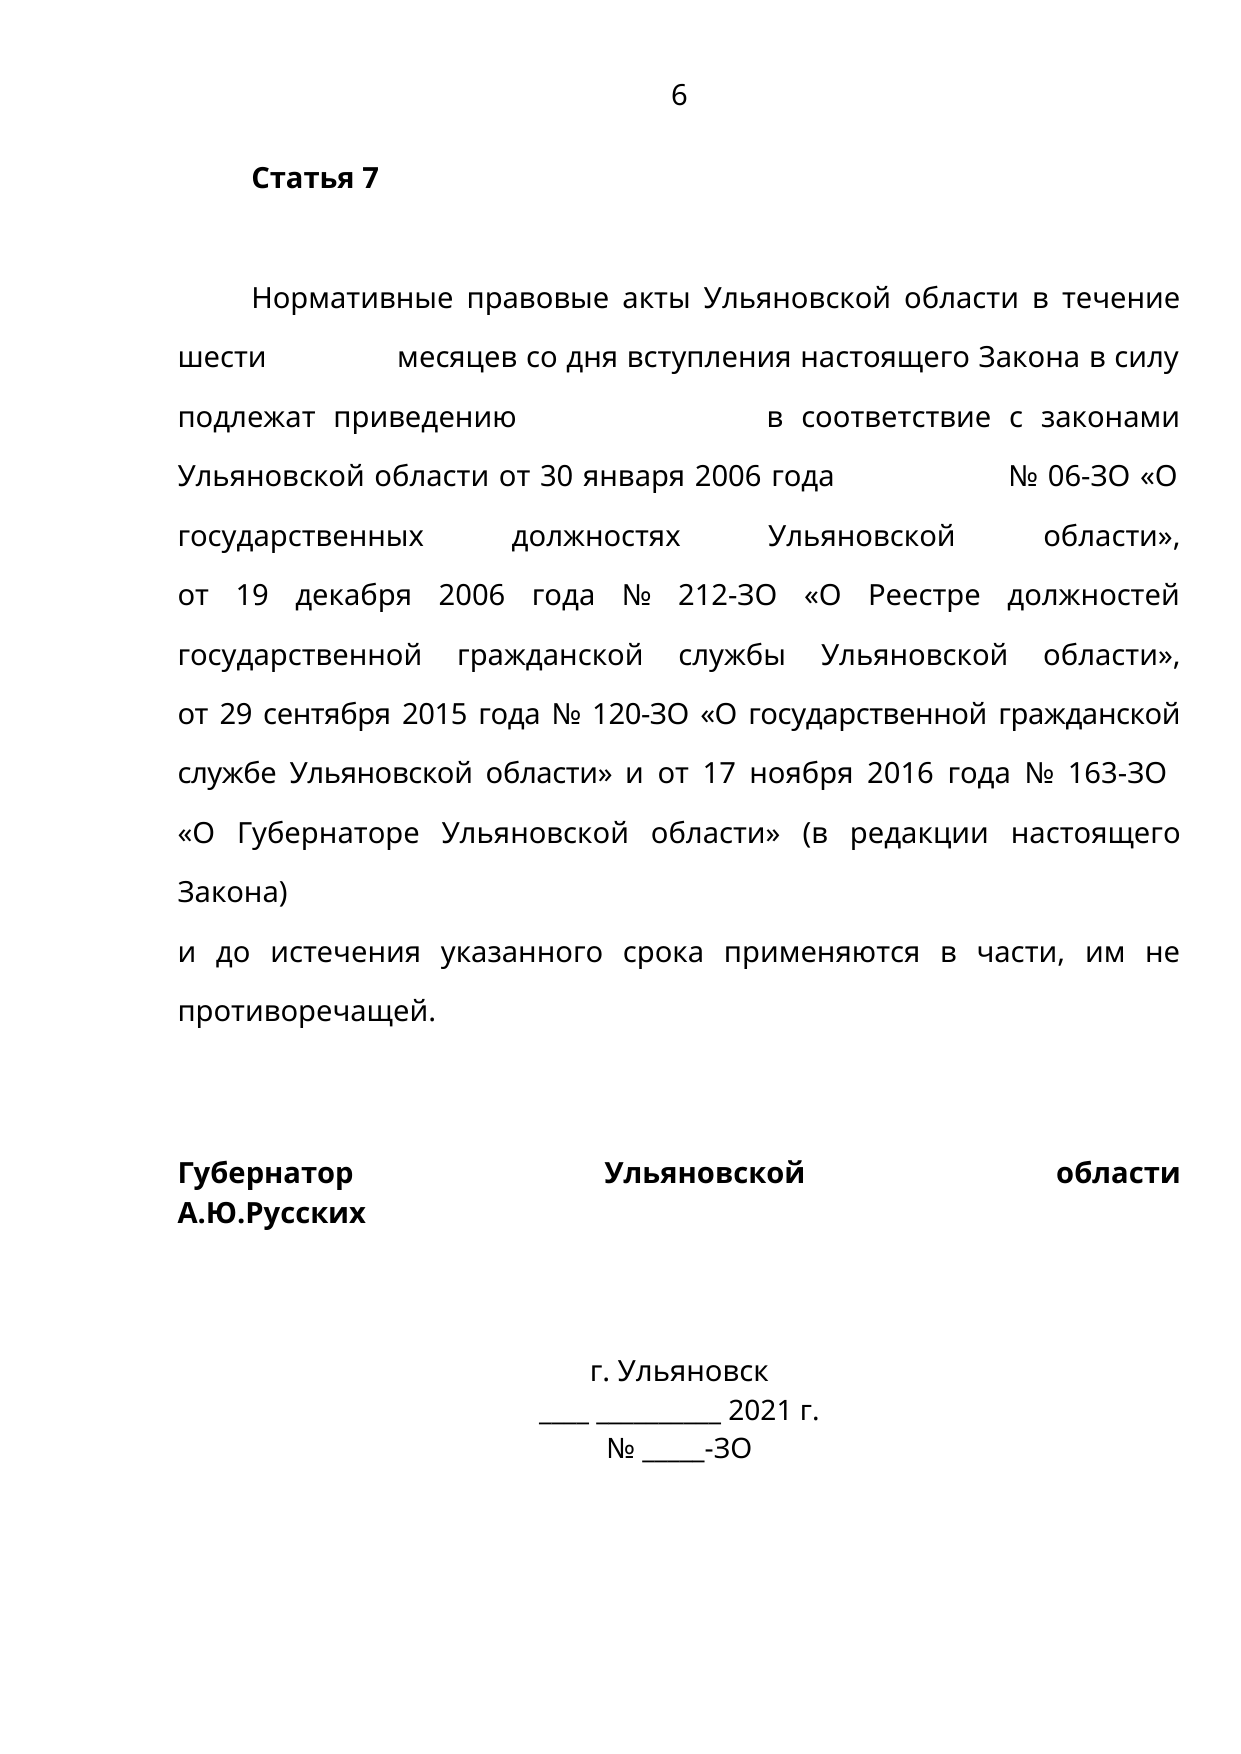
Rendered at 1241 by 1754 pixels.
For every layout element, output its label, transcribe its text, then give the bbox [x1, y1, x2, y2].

text Статья 7 [177, 158, 1181, 197]
text Нормативные правовые акты Ульяновской области в течение шести месяцев со дня вступления настоящего Закона в силу подлежат приведению в соответствие с законами Ульяновской области от 30 января 2006 года № 06-ЗО «О государственных должностях Ульяновской области», от 19 декабря 2006 года № 212-ЗО «О Реестре должностей государственной гражданской службы Ульяновской области», от 29 сентября 2015 года № 120-ЗО «О государственной гражданской службе Ульяновской области» и от 17 ноября 2016 года № 163-ЗО «О Губернаторе Ульяновской области» (в редакции настоящего Закона) и до истечения указанного срока применяются в части, им не противоречащей. [177, 277, 1181, 1030]
text ____ __________ 2021 г. [177, 1390, 1181, 1429]
text г. Ульяновск [177, 1351, 1181, 1390]
text Губернатор Ульяновской области А.Ю.Русских [177, 1152, 1181, 1232]
text № _____-ЗО [177, 1429, 1181, 1467]
